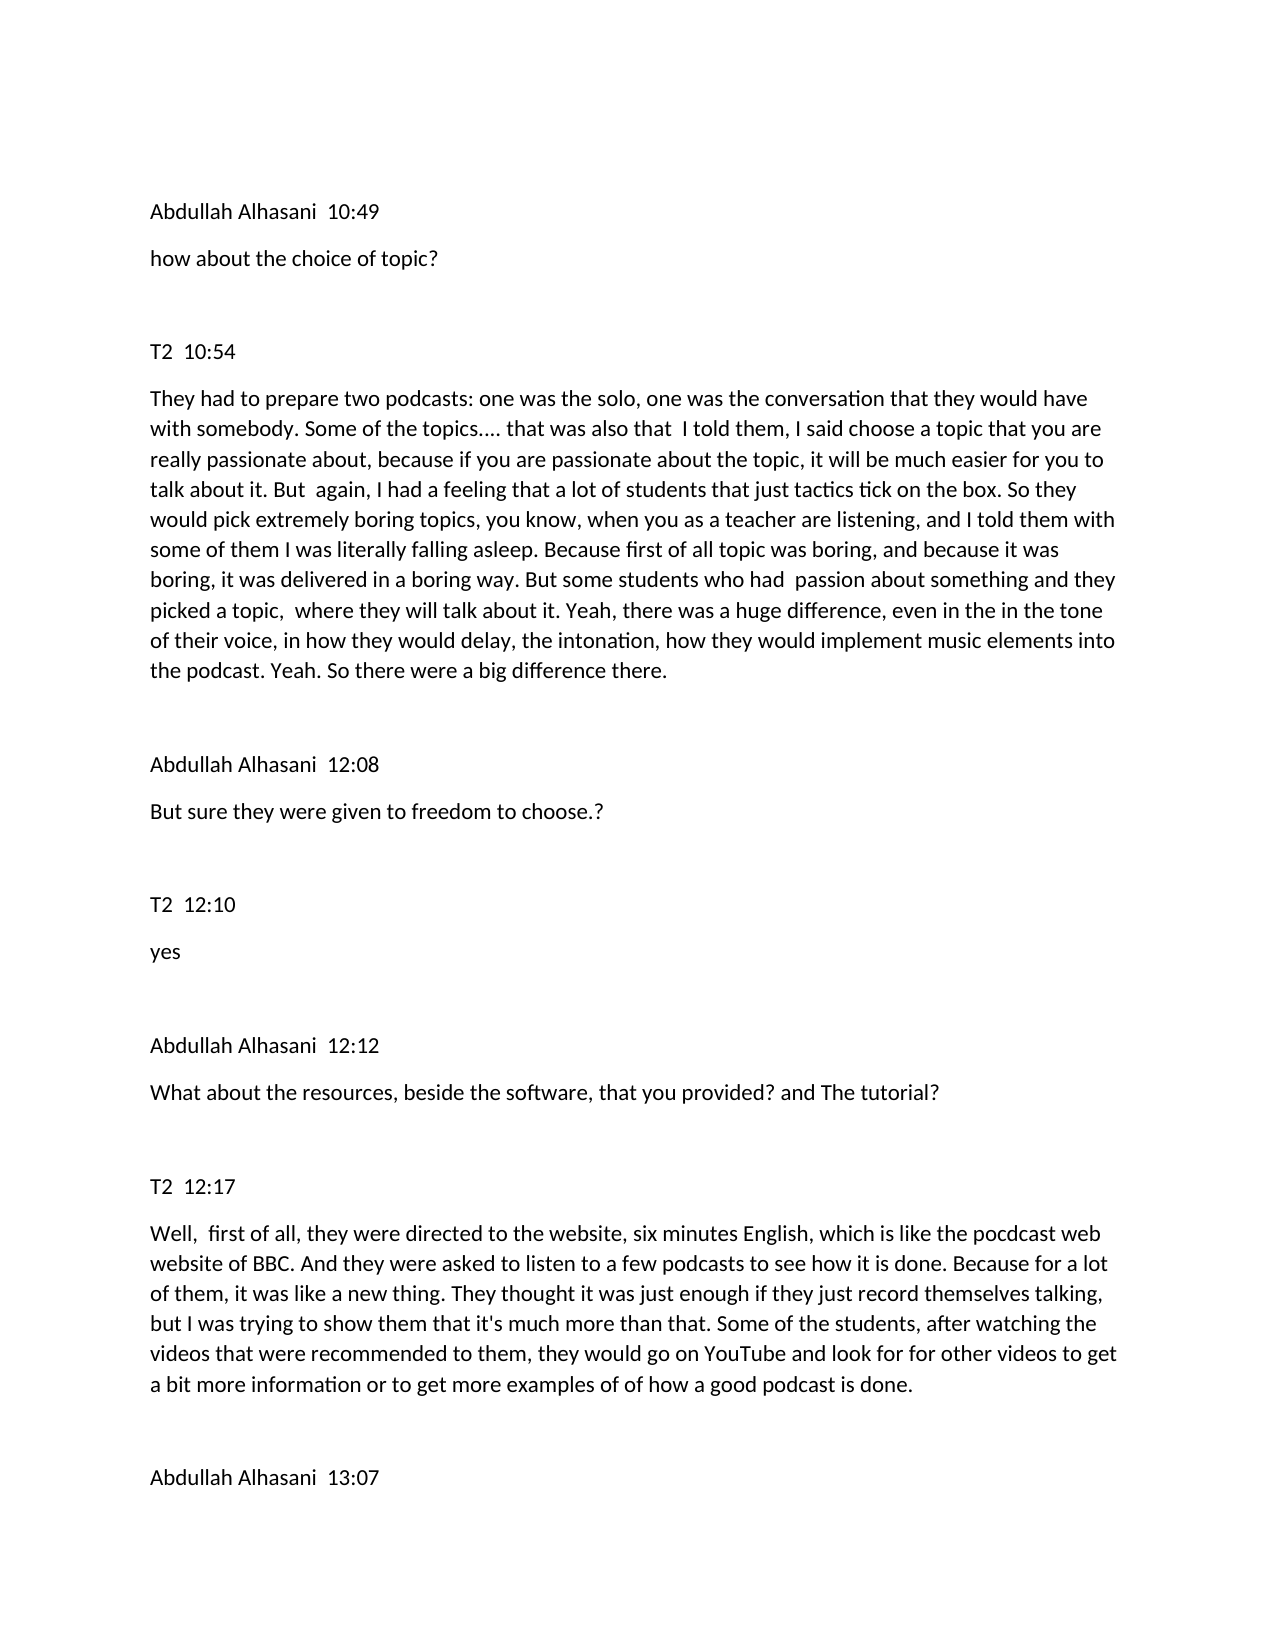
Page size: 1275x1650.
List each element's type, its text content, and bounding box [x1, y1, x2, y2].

text how about the choice of topic? [150, 244, 1125, 272]
text They had to prepare two podcasts: one was the solo, one was the conversation that they would have with somebody. Some of the topics.... that was also that I told them, I said choose a topic that you are really passionate about, because if you are passionate about the topic, it will be much easier for you to talk about it. But again, I had a feeling that a lot of students that just tactics tick on the box. So they would pick extremely boring topics, you know, when you as a teacher are listening, and I told them with some of them I was literally falling asleep. Because first of all topic was boring, and because it was boring, it was delivered in a boring way. But some students who had passion about something and they picked a topic, where they will talk about it. Yeah, there was a huge difference, even in the in the tone of their voice, in how they would delay, the intonation, how they would implement music elements into the podcast. Yeah. So there were a big difference there. [150, 384, 1125, 684]
text Abdullah Alhasani 10:49 [150, 197, 1125, 225]
text T2 12:17 [150, 1172, 1125, 1200]
text T2 10:54 [150, 337, 1125, 366]
text Abdullah Alhasani 12:12 [150, 1031, 1125, 1059]
text Abdullah Alhasani 13:07 [150, 1463, 1125, 1492]
text yes [150, 937, 1125, 966]
text What about the resources, beside the software, that you provided? and The tutorial? [150, 1078, 1125, 1106]
text But sure they were given to freedom to choose.? [150, 797, 1125, 825]
text T2 12:10 [150, 891, 1125, 919]
text Well, first of all, they were directed to the website, six minutes English, which is like the pocdcast web website of BBC. And they were asked to listen to a few podcasts to see how it is done. Because for a lot of them, it was like a new thing. They thought it was just enough if they just record themselves talking, but I was trying to show them that it's much more than that. Some of the students, after watching the videos that were recommended to them, they would go on YouTube and look for for other videos to get a bit more information or to get more examples of of how a good podcast is done. [150, 1219, 1125, 1398]
text Abdullah Alhasani 12:08 [150, 750, 1125, 778]
